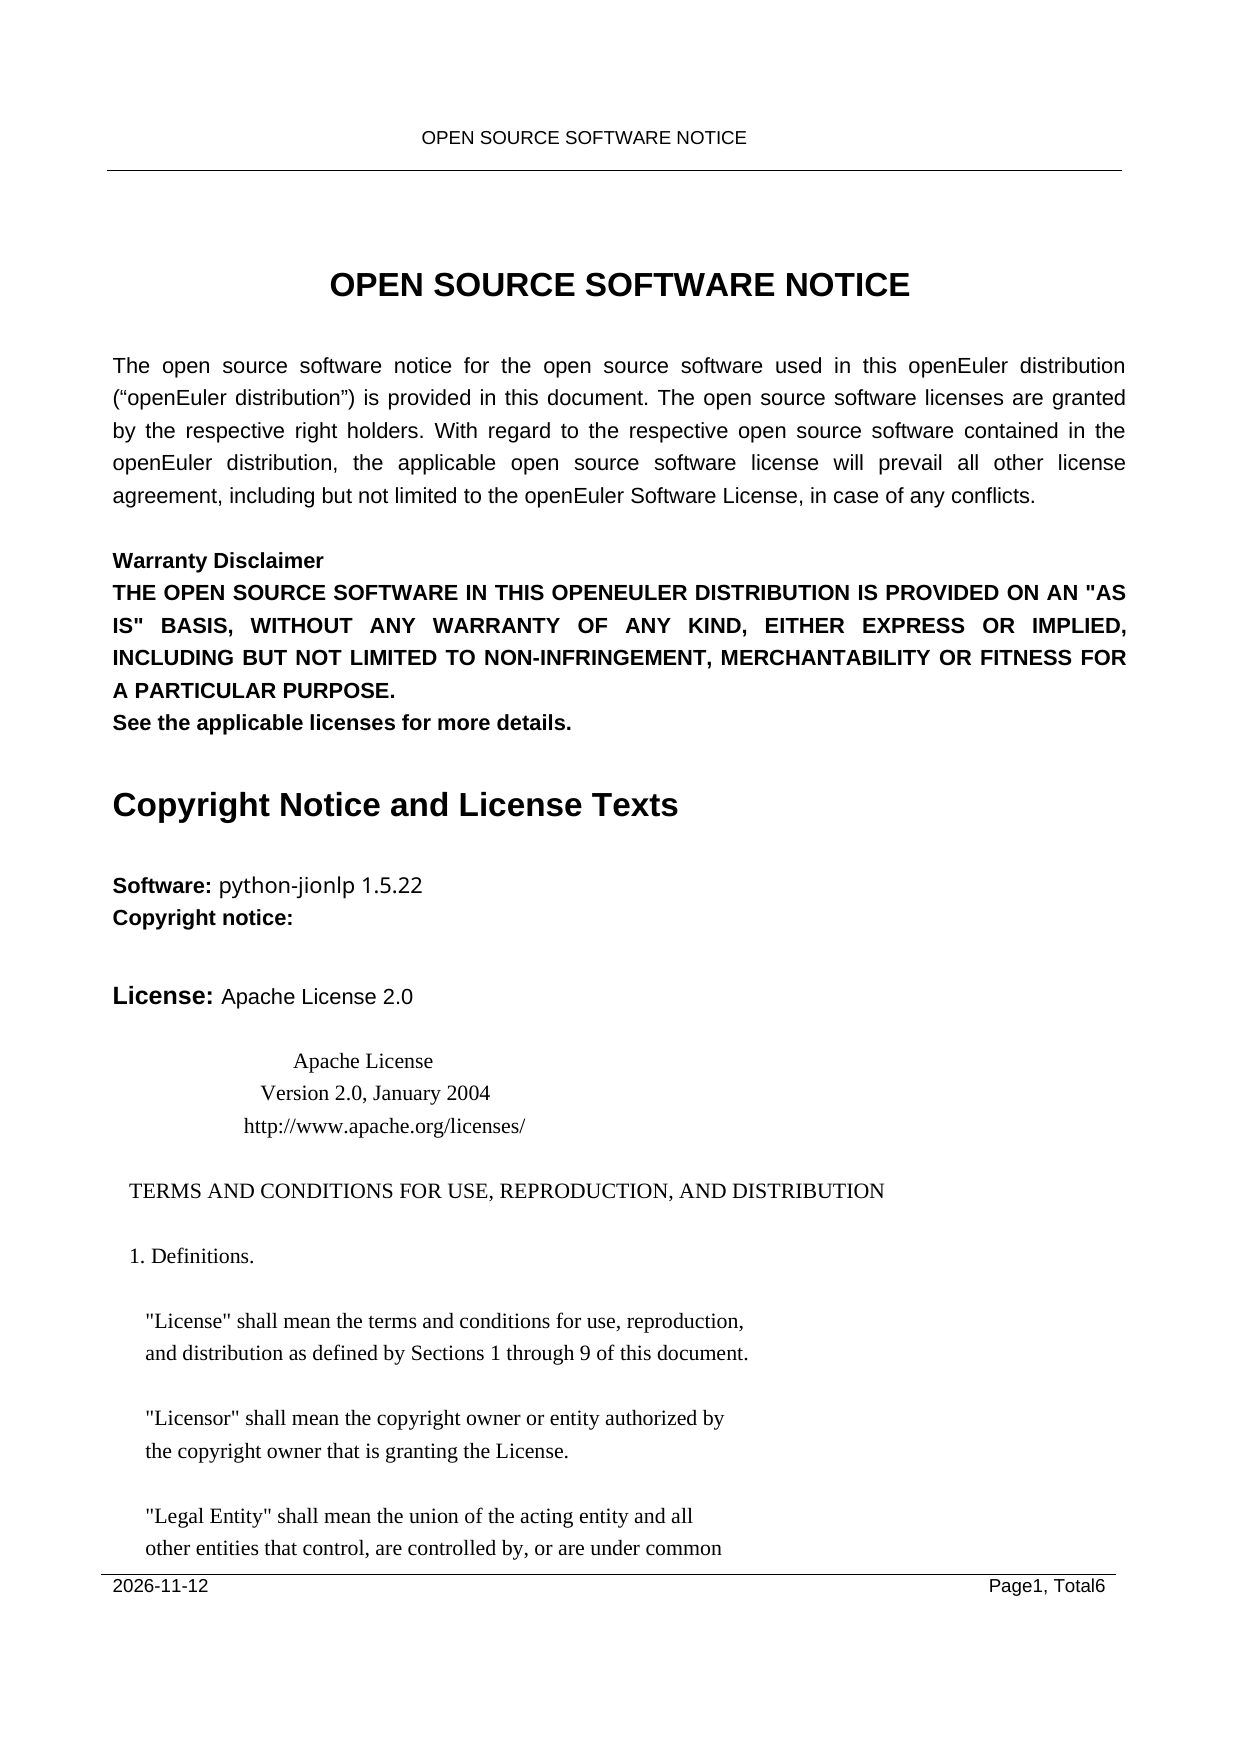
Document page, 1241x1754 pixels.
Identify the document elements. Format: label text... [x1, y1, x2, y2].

text The open source software notice for the open source software used in this openEuler distribution (“openEuler distribution”) is provided in this document. The open source software licenses are granted by the respective right holders. With regard to the respective open source software contained in the openEuler distribution, the applicable open source software license will prevail all other license agreement, including but not limited to the openEuler Software License, in case of any conflicts. [112, 349, 1128, 511]
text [112, 1012, 1128, 1564]
title Software: python-jionlp 1.5.22 [112, 869, 1128, 901]
text Warranty Disclaimer [112, 544, 1128, 576]
text License: Apache License 2.0 [112, 979, 1128, 1012]
text OPEN SOURCE SOFTWARE NOTICE [112, 251, 1128, 316]
text Copyright Notice and License Texts [112, 771, 1128, 836]
text Copyright notice: [112, 901, 1128, 934]
text THE OPEN SOURCE SOFTWARE IN THIS OPENEULER DISTRIBUTION IS PROVIDED ON AN "AS IS" BASIS, WITHOUT ANY WARRANTY OF ANY KIND, EITHER EXPRESS OR IMPLIED, INCLUDING BUT NOT LIMITED TO NON-INFRINGEMENT, MERCHANTABILITY OR FITNESS FOR A PARTICULAR PURPOSE. See the applicable licenses for more details. [112, 576, 1128, 739]
